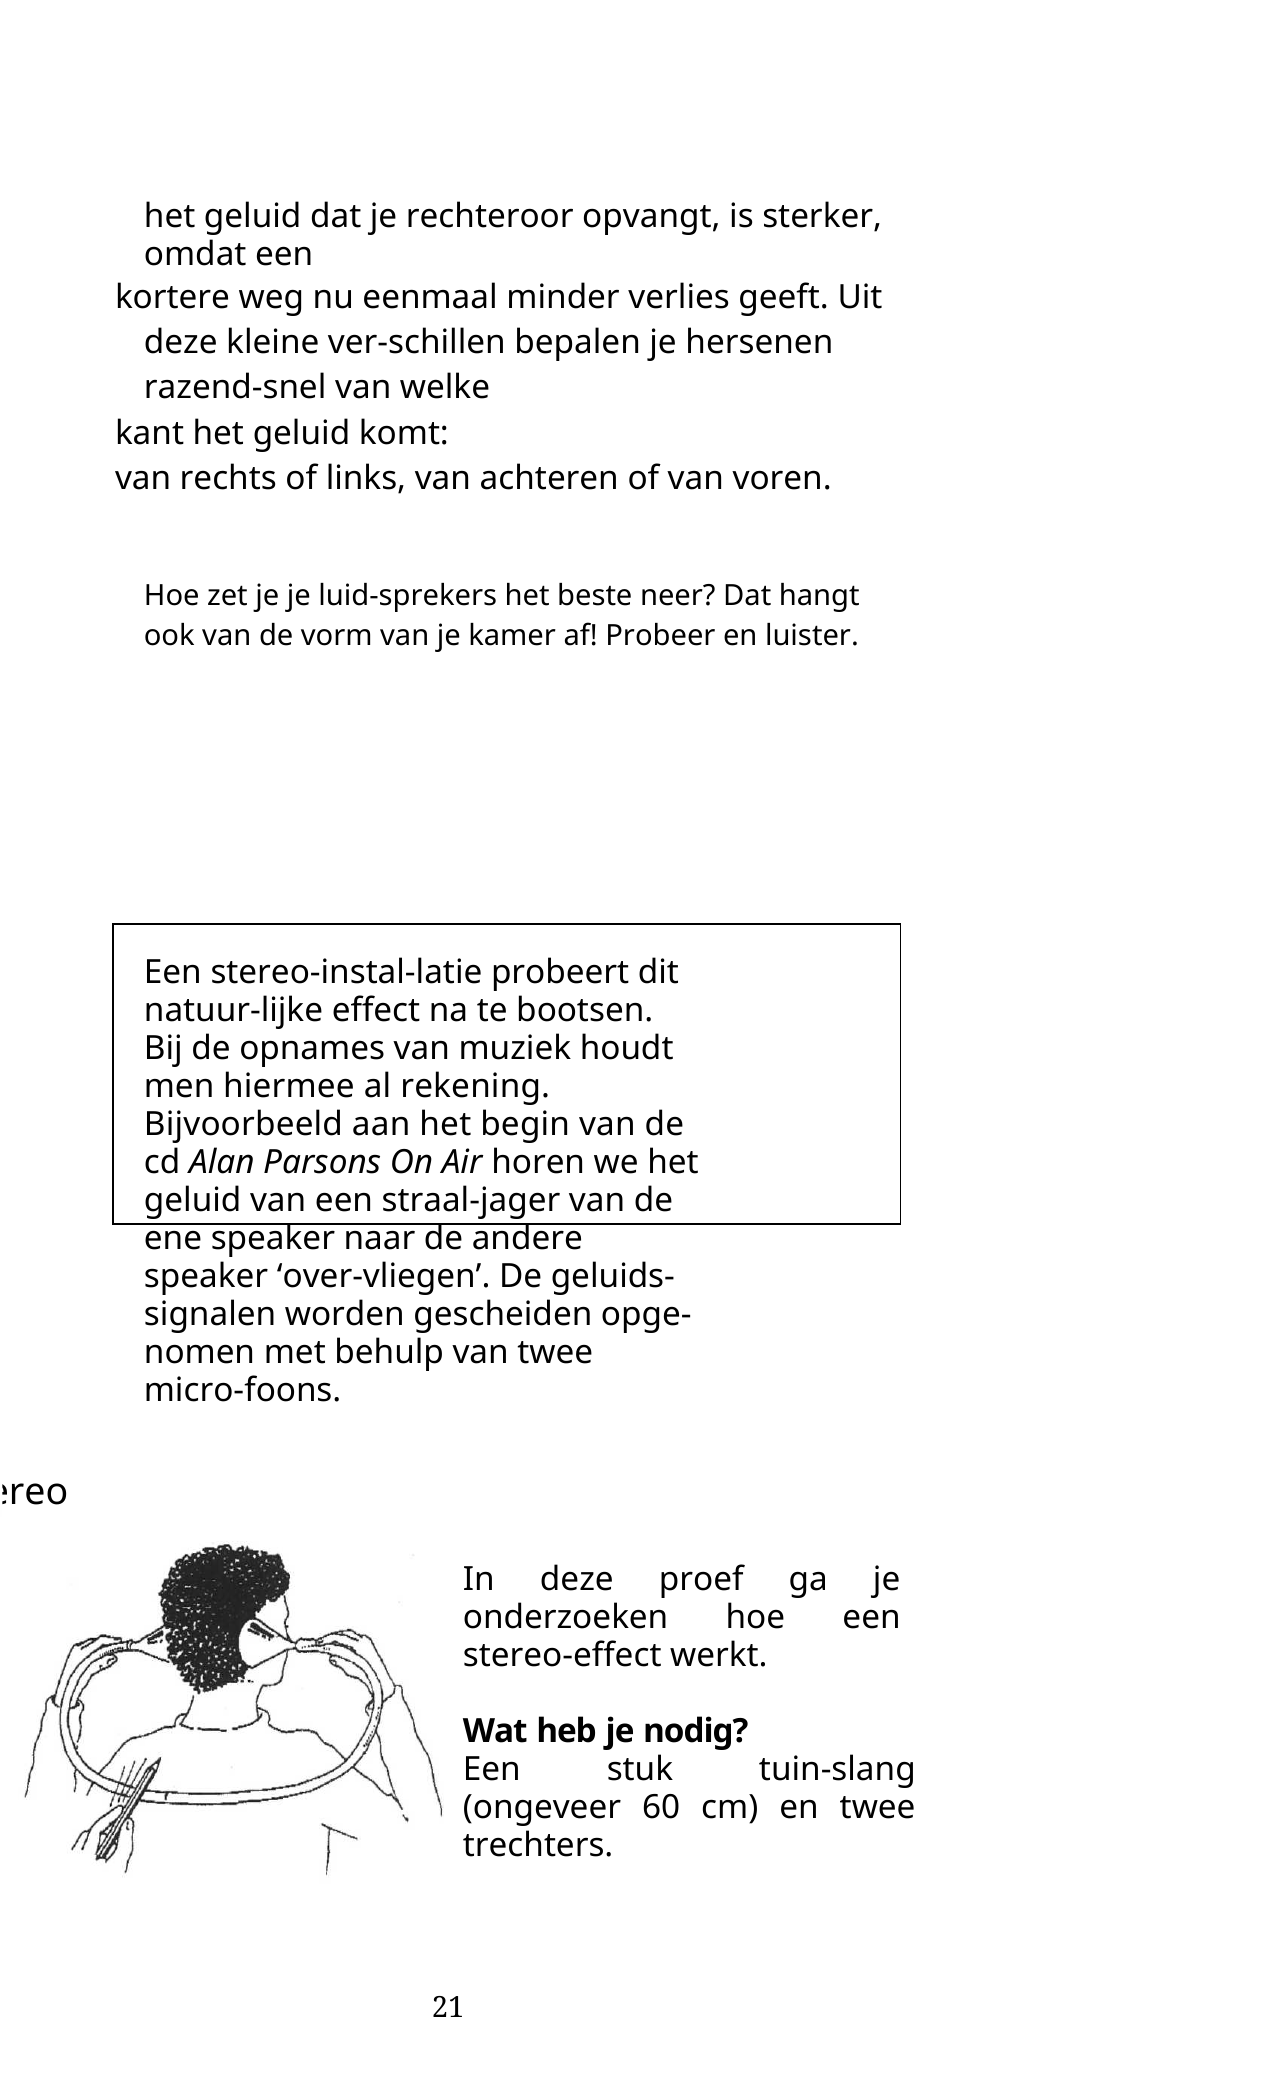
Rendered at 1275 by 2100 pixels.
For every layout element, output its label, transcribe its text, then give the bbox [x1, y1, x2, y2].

text Hoe zet je je luid-sprekers het beste neer? Dat hangt ook van de vorm van je kamer af! Probeer en luister. [144, 574, 901, 654]
text Een stereo-instal-latie probeert dit natuur-lijke effect na te bootsen. Bij de opnames van muziek houdt men hiermee al rekening. Bijvoorbeeld aan het begin van de cd Alan Parsons On Air horen we het geluid van een straal-jager van de ene speaker naar de andere speaker ‘over-vliegen’. De geluids-signalen worden gescheiden opge-nomen met behulp van twee micro-foons. [144, 953, 699, 1223]
text kortere weg nu eenmaal minder verlies geeft. Uit deze kleine ver-schillen bepalen je hersenen razend-snel van welke [115, 272, 911, 409]
text Een stuk tuin-slang (ongeveer ) en twee trechters. [444, 1750, 916, 1864]
text Een stereo-instal-latie probeert dit natuur-lijke effect na te bootsen. Bij de opnames van muziek houdt men hiermee al rekening. Bijvoorbeeld aan het begin van de cd Alan Parsons On Air horen we het geluid van een straal-jager van de ene speaker naar de andere speaker ‘over-vliegen’. De geluids-signalen worden gescheiden opge-nomen met behulp van twee micro-foons. [144, 1225, 699, 1409]
text van rechts of links, van achteren of van voren. [115, 454, 911, 499]
text Wat heb je nodig? [444, 1712, 901, 1750]
text 21 Stereo [3, 1484, 901, 1509]
text kant het geluid komt: [115, 409, 911, 454]
text In deze proef ga je onderzoeken hoe een stereo-effect werkt. [444, 1560, 901, 1674]
